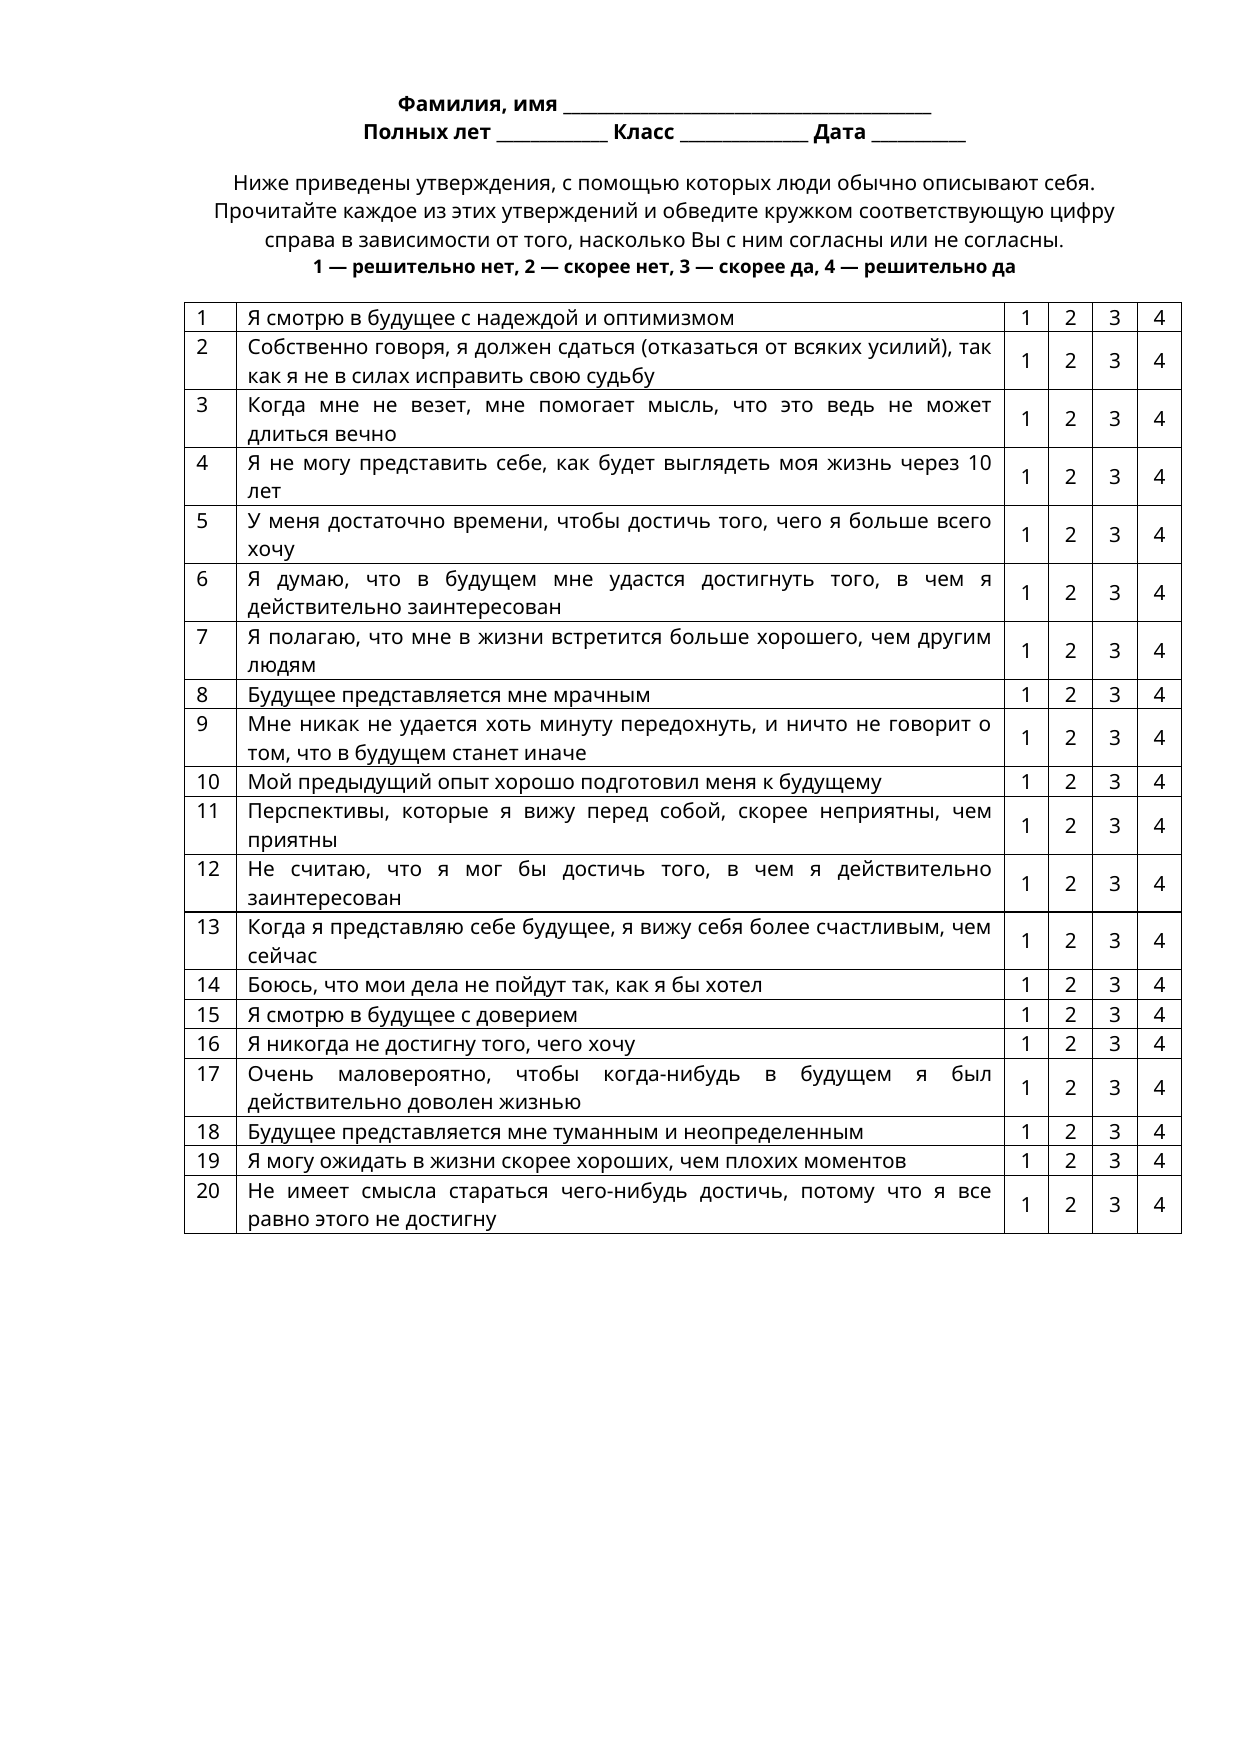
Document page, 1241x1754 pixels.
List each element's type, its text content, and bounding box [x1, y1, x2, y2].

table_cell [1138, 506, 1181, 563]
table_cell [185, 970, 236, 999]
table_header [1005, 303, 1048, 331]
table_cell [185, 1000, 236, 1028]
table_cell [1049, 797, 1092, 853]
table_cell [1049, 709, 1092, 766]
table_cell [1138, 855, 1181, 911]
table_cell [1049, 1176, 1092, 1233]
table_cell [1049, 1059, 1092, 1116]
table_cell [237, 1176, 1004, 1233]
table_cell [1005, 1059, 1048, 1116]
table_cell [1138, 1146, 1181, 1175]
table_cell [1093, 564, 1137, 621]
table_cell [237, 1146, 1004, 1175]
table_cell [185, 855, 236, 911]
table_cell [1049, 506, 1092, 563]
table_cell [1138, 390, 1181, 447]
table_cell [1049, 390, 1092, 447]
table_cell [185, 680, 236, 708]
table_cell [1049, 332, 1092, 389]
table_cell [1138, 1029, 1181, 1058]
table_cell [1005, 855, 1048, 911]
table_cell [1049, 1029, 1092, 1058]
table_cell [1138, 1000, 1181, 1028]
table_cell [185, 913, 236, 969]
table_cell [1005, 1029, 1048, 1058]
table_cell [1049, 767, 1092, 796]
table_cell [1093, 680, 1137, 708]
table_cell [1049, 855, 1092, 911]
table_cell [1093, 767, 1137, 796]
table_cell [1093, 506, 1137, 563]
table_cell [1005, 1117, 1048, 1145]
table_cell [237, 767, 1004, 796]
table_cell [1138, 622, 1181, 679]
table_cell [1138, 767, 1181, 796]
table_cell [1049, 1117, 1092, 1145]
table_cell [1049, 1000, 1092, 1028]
text Полных лет _____________ Класс _______________ Дата ___________ [177, 117, 1152, 146]
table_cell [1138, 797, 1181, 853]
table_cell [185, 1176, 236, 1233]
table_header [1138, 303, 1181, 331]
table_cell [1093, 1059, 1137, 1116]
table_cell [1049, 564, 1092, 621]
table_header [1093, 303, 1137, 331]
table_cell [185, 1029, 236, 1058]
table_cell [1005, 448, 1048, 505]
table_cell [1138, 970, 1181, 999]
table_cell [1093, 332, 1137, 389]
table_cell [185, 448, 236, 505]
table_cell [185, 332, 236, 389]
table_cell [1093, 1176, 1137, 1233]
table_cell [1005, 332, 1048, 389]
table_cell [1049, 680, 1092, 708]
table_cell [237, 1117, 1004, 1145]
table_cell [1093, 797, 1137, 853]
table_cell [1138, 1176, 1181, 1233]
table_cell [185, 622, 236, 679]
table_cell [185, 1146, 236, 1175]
text Ниже приведены утверждения, с помощью которых люди обычно описывают себя. Прочитайте каждое из этих утверждений и обведите кружком соответствующую цифру справа в зависимости от того, насколько Вы с ним согласны или не согласны. [177, 168, 1152, 253]
text Фамилия, имя ___________________________________________ [177, 89, 1152, 117]
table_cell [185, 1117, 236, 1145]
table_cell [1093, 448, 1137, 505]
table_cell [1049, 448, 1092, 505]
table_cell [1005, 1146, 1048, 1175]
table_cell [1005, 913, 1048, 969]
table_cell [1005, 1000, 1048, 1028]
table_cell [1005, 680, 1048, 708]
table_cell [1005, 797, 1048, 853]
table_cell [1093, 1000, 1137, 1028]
text 1 — решительно нет, 2 — скорее нет, 3 — скорее да, 4 — решительно да [177, 253, 1152, 279]
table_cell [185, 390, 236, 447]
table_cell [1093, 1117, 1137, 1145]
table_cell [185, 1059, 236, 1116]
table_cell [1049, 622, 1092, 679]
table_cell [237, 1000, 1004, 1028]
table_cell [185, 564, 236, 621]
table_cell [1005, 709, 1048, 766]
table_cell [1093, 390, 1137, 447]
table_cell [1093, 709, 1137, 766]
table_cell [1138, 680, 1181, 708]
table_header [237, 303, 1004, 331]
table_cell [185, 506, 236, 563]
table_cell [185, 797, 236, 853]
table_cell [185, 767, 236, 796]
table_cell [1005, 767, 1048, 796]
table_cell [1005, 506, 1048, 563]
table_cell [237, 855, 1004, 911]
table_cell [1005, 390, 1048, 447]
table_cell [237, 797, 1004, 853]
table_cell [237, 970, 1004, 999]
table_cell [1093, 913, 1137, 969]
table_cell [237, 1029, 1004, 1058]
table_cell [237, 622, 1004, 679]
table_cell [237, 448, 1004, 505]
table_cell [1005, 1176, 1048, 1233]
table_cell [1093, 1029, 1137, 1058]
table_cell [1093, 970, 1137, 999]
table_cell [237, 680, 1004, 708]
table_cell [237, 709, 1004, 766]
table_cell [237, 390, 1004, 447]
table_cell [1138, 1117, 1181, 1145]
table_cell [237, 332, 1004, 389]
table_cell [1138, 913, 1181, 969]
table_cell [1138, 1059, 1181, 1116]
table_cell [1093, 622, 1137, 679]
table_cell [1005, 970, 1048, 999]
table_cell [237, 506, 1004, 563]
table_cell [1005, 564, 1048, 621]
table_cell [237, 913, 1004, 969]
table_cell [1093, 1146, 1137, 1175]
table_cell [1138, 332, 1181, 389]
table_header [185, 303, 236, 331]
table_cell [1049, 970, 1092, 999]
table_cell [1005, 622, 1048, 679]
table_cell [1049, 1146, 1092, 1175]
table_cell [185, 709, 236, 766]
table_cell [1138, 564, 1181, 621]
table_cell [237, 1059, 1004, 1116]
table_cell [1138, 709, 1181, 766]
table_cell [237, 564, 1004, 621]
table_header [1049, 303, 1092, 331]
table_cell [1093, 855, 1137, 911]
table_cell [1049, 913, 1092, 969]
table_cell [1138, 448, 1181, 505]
